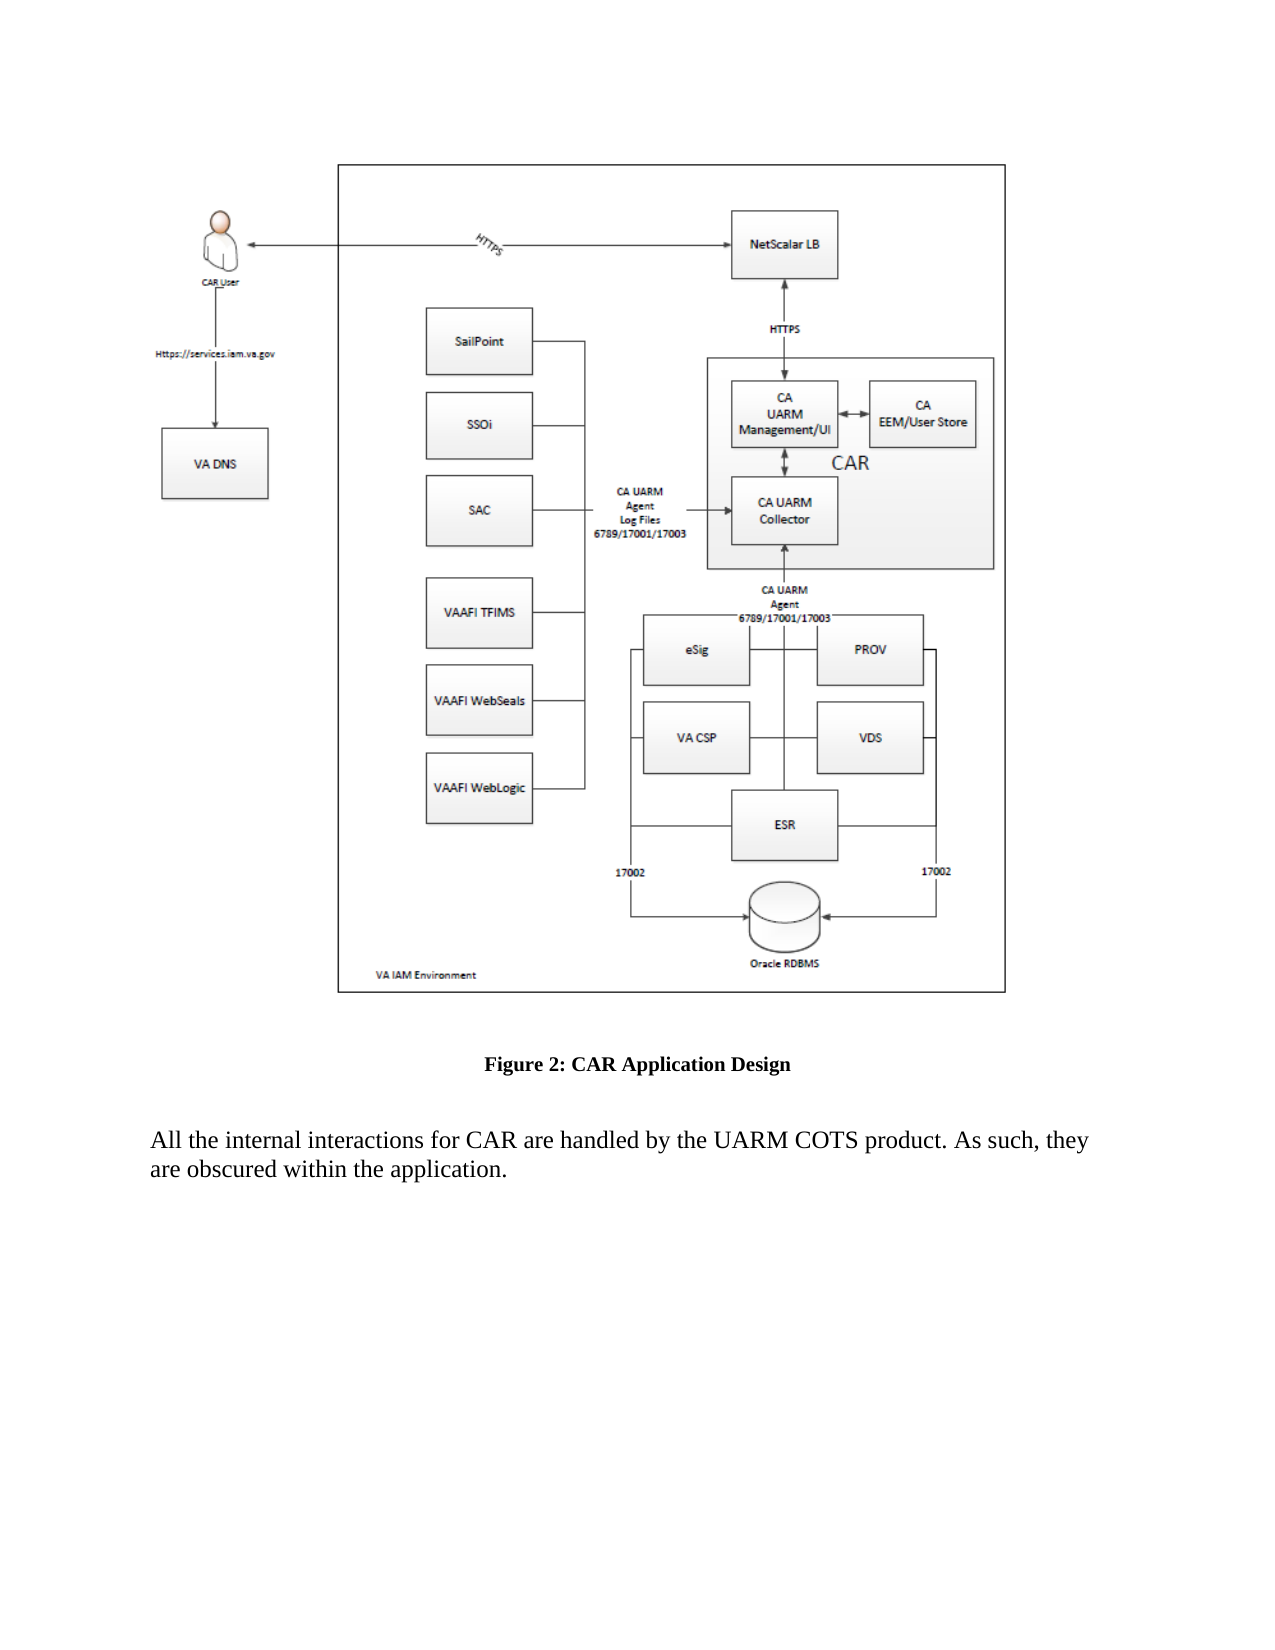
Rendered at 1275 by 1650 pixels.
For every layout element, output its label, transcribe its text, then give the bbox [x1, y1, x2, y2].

picture [150, 150, 1125, 1016]
text All the internal interactions for CAR are handled by the UARM COTS product. As such, they are obscured within the application. [150, 1125, 1125, 1182]
